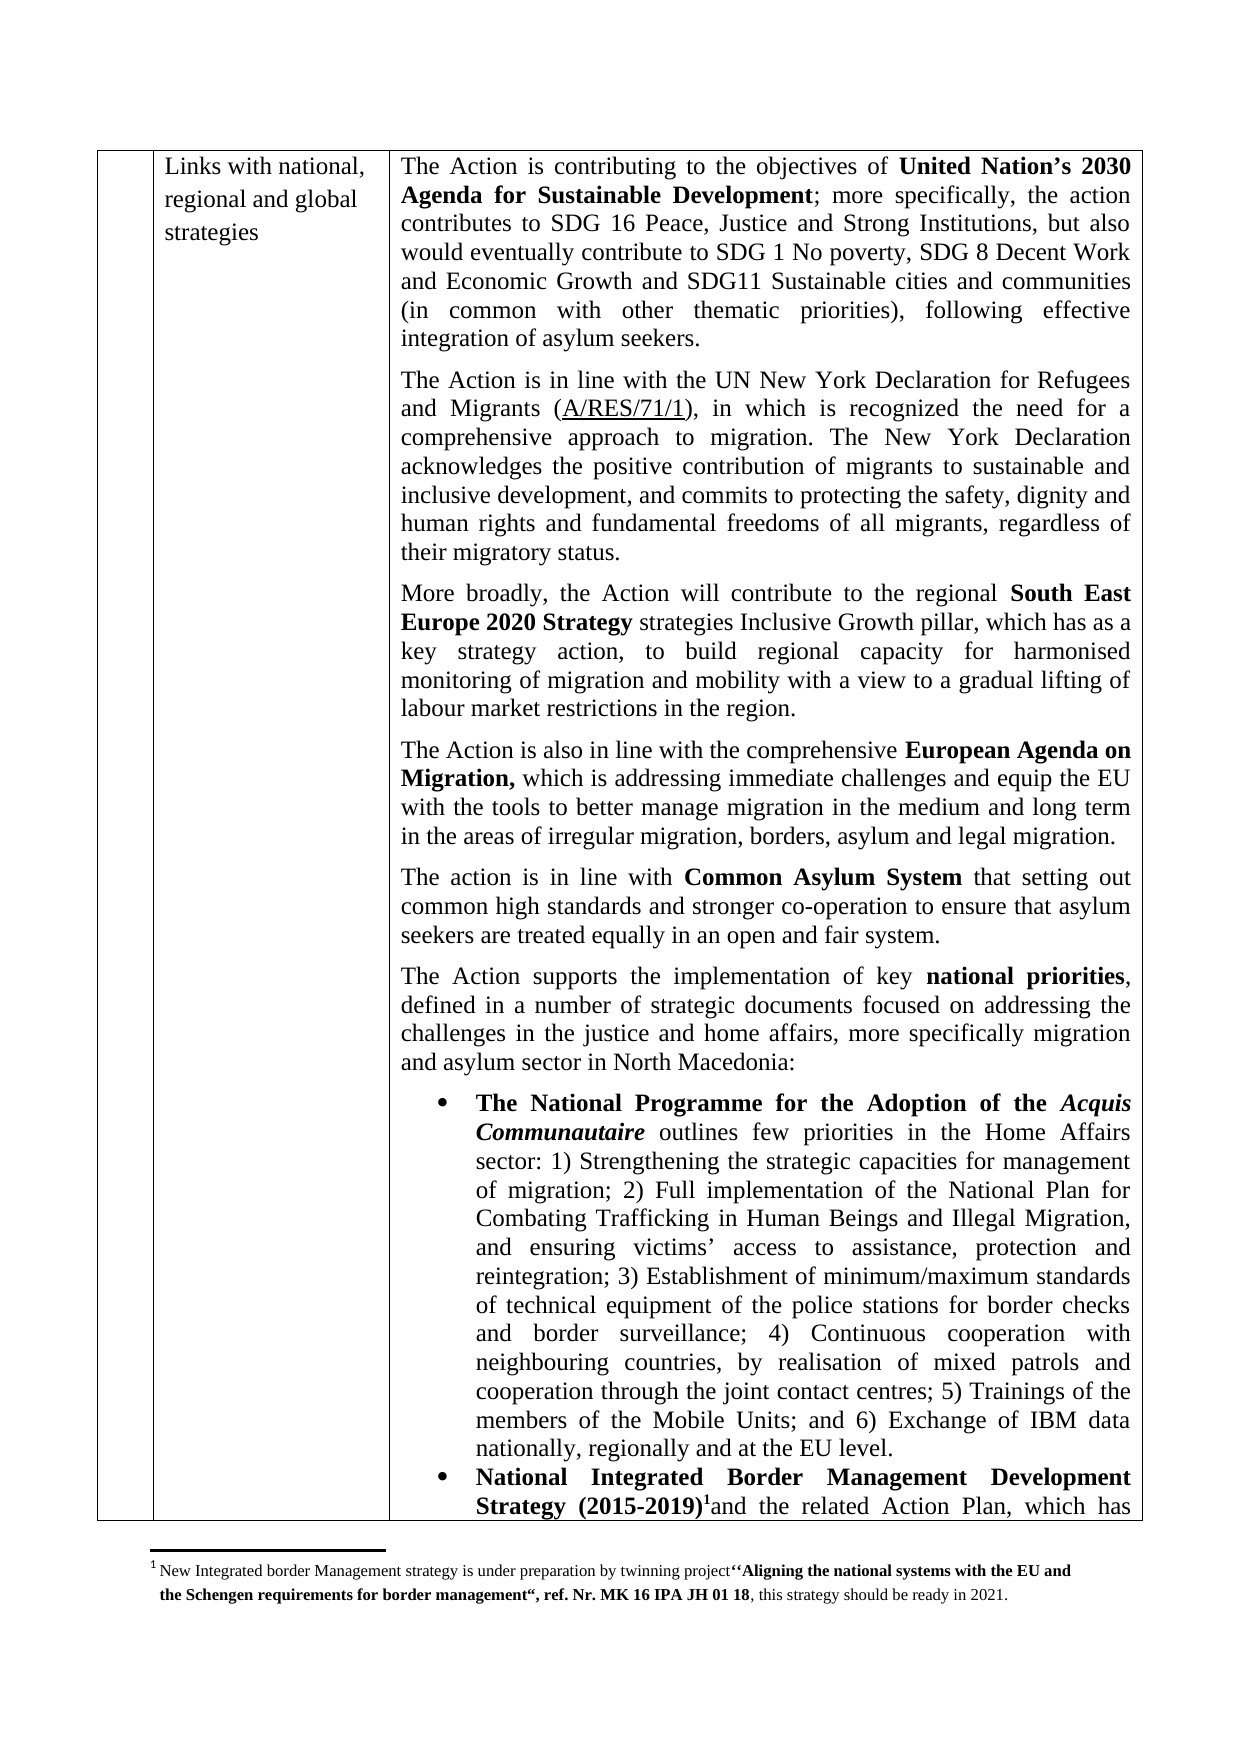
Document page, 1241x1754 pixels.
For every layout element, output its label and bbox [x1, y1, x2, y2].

table_cell [390, 151, 1142, 1520]
table_cell [154, 151, 389, 1520]
